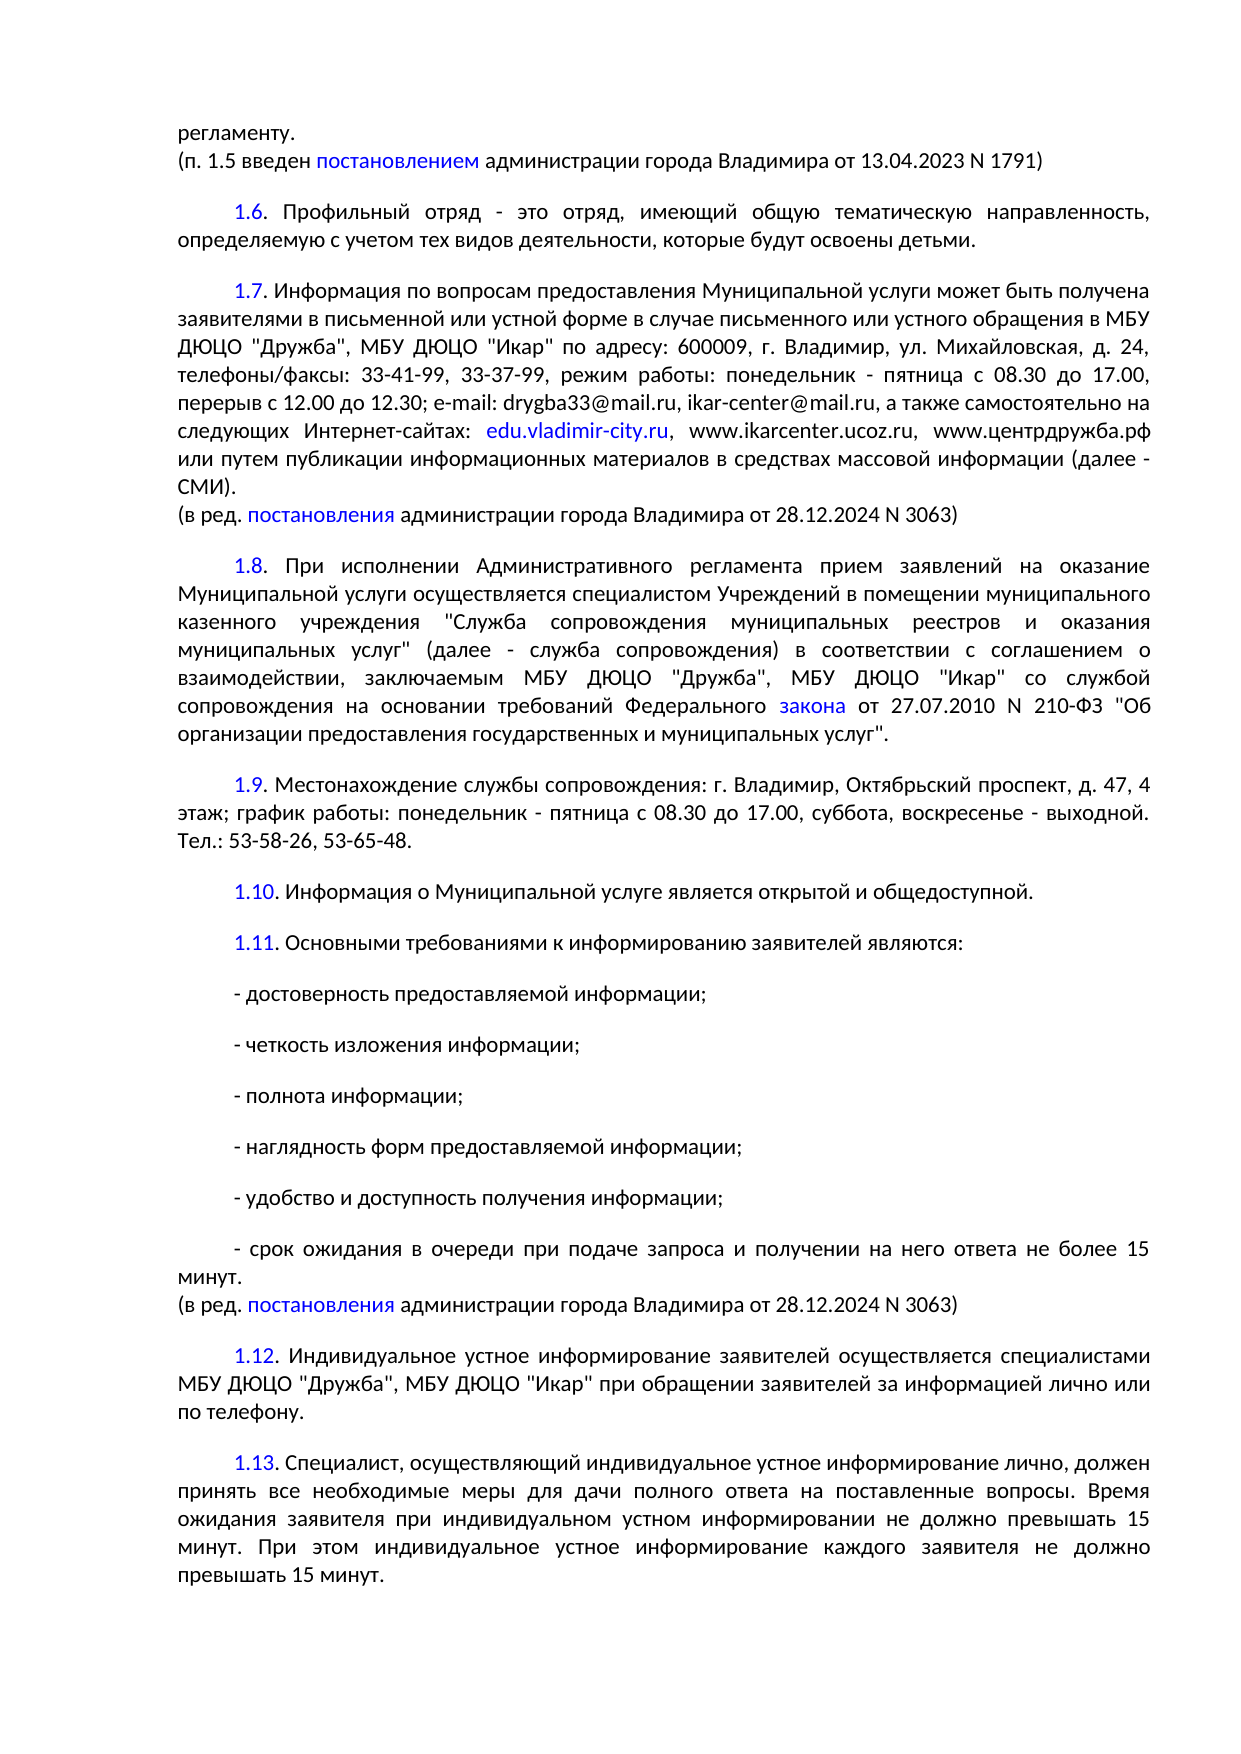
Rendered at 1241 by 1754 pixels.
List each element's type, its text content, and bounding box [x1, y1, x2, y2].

text - удобство и доступность получения информации; [177, 1183, 1152, 1211]
text - наглядность форм предоставляемой информации; [177, 1132, 1152, 1160]
text - срок ожидания в очереди при подаче запроса и получении на него ответа не более 15 минут. [177, 1234, 1152, 1290]
text (в ред. постановления администрации города Владимира от 28.12.2024 N 3063) [177, 500, 1152, 528]
text 1.6. Профильный отряд - это отряд, имеющий общую тематическую направленность, определяемую с учетом тех видов деятельности, которые будут освоены детьми. [177, 197, 1152, 253]
text (п. 1.5 введен постановлением администрации города Владимира от 13.04.2023 N 1791) [177, 146, 1152, 174]
text 1.11. Основными требованиями к информированию заявителей являются: [177, 928, 1152, 956]
text - четкость изложения информации; [177, 1030, 1152, 1058]
text 1.8. При исполнении Административного регламента прием заявлений на оказание Муниципальной услуги осуществляется специалистом Учреждений в помещении муниципального казенного учреждения "Служба сопровождения муниципальных реестров и оказания муниципальных услуг" (далее - служба сопровождения) в соответствии с соглашением о взаимодействии, заключаемым МБУ ДЮЦО "Дружба", МБУ ДЮЦО "Икар" со службой сопровождения на основании требований Федерального закона от 27.07.2010 N 210-ФЗ "Об организации предоставления государственных и муниципальных услуг". [177, 551, 1152, 747]
text - полнота информации; [177, 1081, 1152, 1109]
text (в ред. постановления администрации города Владимира от 28.12.2024 N 3063) [177, 1290, 1152, 1318]
text - достоверность предоставляемой информации; [177, 979, 1152, 1007]
text 1.9. Местонахождение службы сопровождения: г. Владимир, Октябрьский проспект, д. 47, 4 этаж; график работы: понедельник - пятница с 08.30 до 17.00, суббота, воскресенье - выходной. Тел.: 53-58-26, 53-65-48. [177, 770, 1152, 854]
text 1.13. Специалист, осуществляющий индивидуальное устное информирование лично, должен принять все необходимые меры для дачи полного ответа на поставленные вопросы. Время ожидания заявителя при индивидуальном устном информировании не должно превышать 15 минут. При этом индивидуальное устное информирование каждого заявителя не должно превышать 15 минут. [177, 1448, 1152, 1588]
text 1.7. Информация по вопросам предоставления Муниципальной услуги может быть получена заявителями в письменной или устной форме в случае письменного или устного обращения в МБУ ДЮЦО "Дружба", МБУ ДЮЦО "Икар" по адресу: 600009, г. Владимир, ул. Михайловская, д. 24, телефоны/факсы: 33-41-99, 33-37-99, режим работы: понедельник - пятница с 08.30 до 17.00, перерыв с 12.00 до 12.30; e-mail: drygba33@mail.ru, ikar-center@mail.ru, а также самостоятельно на следующих Интернет-сайтах: edu.vladimir-city.ru, www.ikarcenter.ucoz.ru, www.центрдружба.рф или путем публикации информационных материалов в средствах массовой информации (далее - СМИ). [177, 276, 1152, 500]
text 1.12. Индивидуальное устное информирование заявителей осуществляется специалистами МБУ ДЮЦО "Дружба", МБУ ДЮЦО "Икар" при обращении заявителей за информацией лично или по телефону. [177, 1341, 1152, 1425]
text 1.10. Информация о Муниципальной услуге является открытой и общедоступной. [177, 877, 1152, 905]
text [177, 118, 1152, 146]
